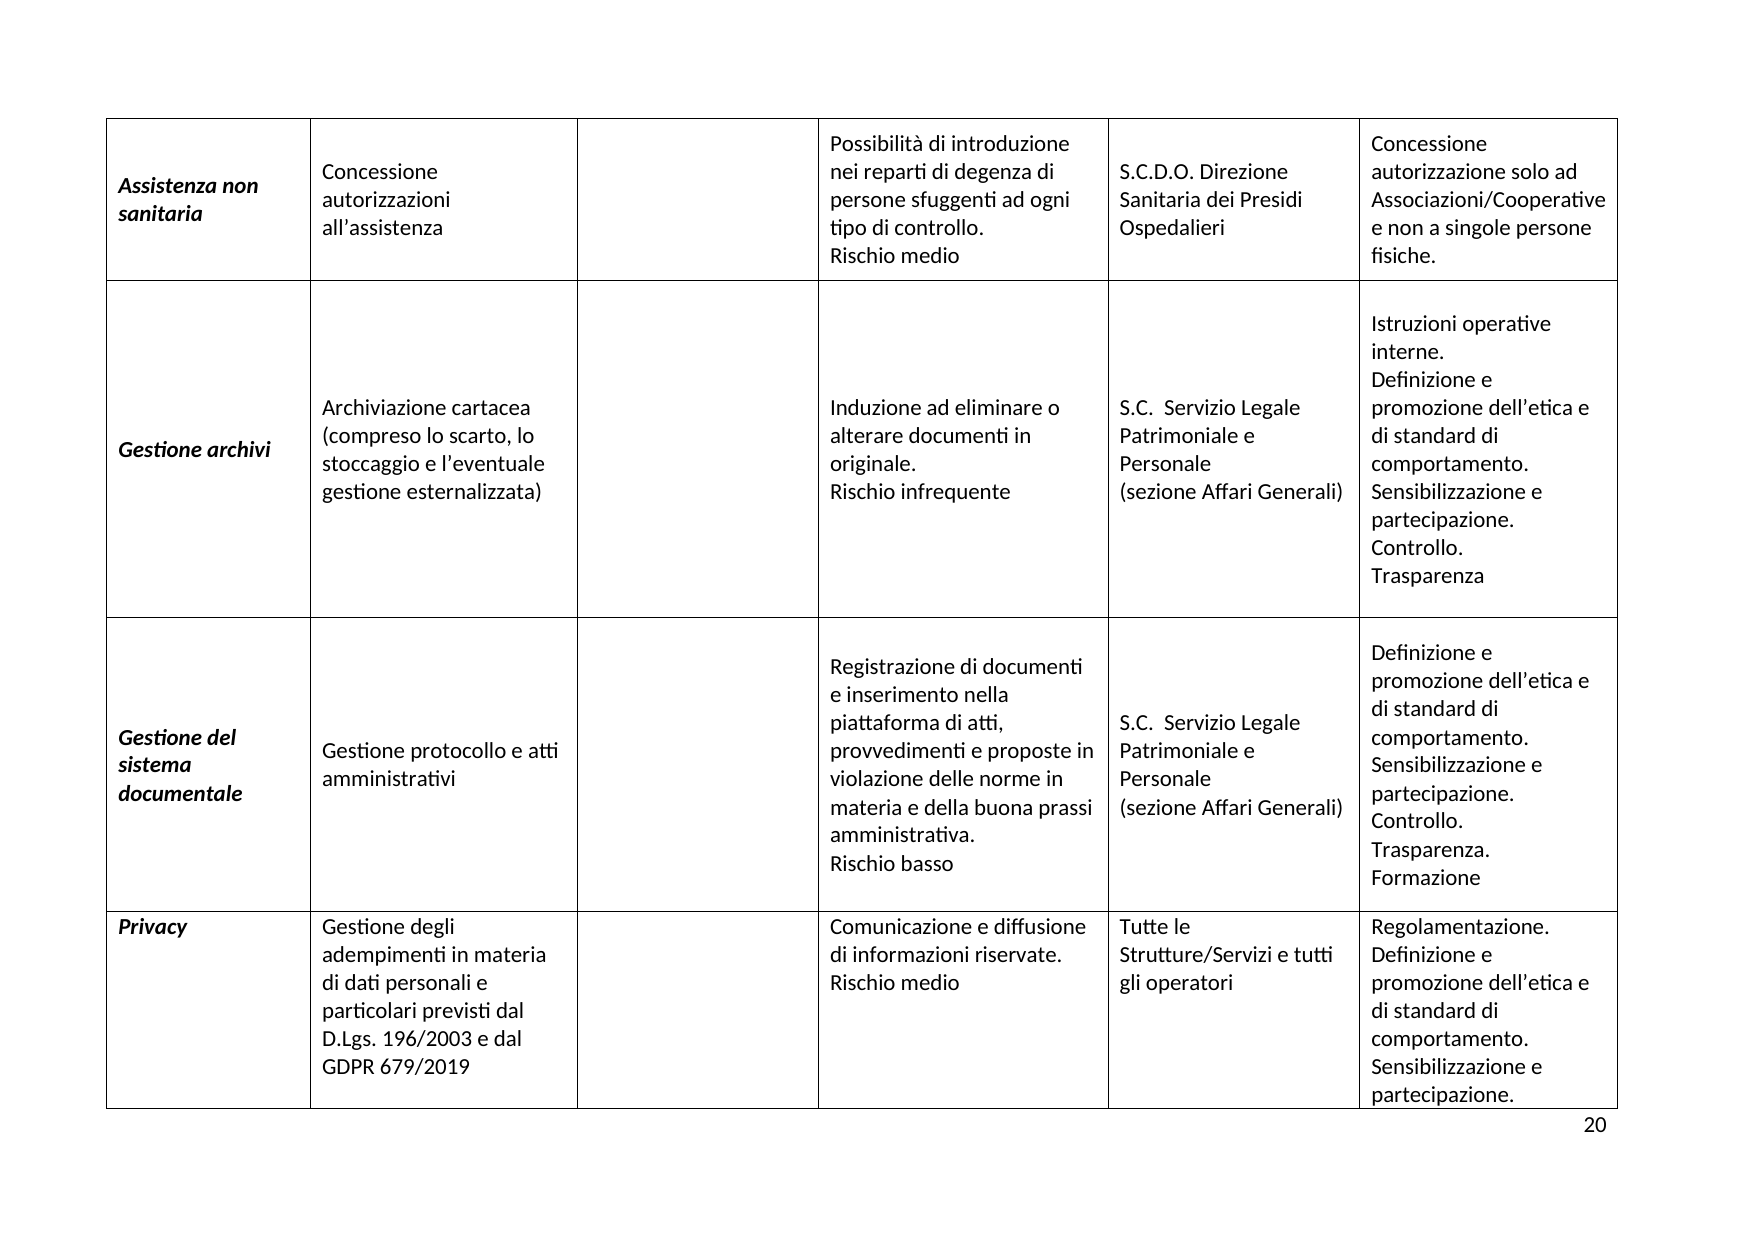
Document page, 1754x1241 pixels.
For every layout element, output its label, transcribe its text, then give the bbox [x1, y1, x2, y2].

table_cell Concessione autorizzazione solo ad Associazioni/Cooperative e non a singole persone fisiche. [1360, 119, 1617, 279]
table_cell S.C. Servizio Legale Patrimoniale e Personale (sezione Affari Generali) [1109, 281, 1359, 617]
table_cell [1360, 912, 1617, 1108]
table_cell Privacy [107, 912, 310, 1108]
table_cell Archiviazione cartacea (compreso lo scarto, lo stoccaggio e l’eventuale gestione esternalizzata) [311, 281, 577, 617]
table_cell Assistenza non sanitaria [107, 119, 310, 279]
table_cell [819, 912, 1108, 1108]
table_cell Gestione protocollo e atti amministrativi [311, 618, 577, 911]
table_cell Gestione archivi [107, 281, 310, 617]
table_cell [578, 618, 818, 911]
table_cell [578, 119, 818, 279]
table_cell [311, 912, 577, 1108]
table_cell Induzione ad eliminare o alterare documenti in originale. Rischio infrequente [819, 281, 1108, 617]
table_cell S.C.D.O. Direzione Sanitaria dei Presidi Ospedalieri [1109, 119, 1359, 279]
table_cell S.C. Servizio Legale Patrimoniale e Personale (sezione Affari Generali) [1109, 618, 1359, 911]
table_cell Definizione e promozione dell’etica e di standard di comportamento. Sensibilizzazione e partecipazione. Controllo. Trasparenza. Formazione [1360, 618, 1617, 911]
table_cell Registrazione di documenti e inserimento nella piattaforma di atti, provvedimenti e proposte in violazione delle norme in materia e della buona prassi amministrativa. Rischio basso [819, 618, 1108, 911]
table_cell Gestione del sistema documentale [107, 618, 310, 911]
table_cell Possibilità di introduzione nei reparti di degenza di persone sfuggenti ad ogni tipo di controllo. Rischio medio [819, 119, 1108, 279]
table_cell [1109, 912, 1359, 1108]
table_cell [578, 281, 818, 617]
table_cell Istruzioni operative interne. Definizione e promozione dell’etica e di standard di comportamento. Sensibilizzazione e partecipazione. Controllo. Trasparenza [1360, 281, 1617, 617]
table_cell Concessione autorizzazioni all’assistenza [311, 119, 577, 279]
table_cell [578, 912, 818, 1108]
